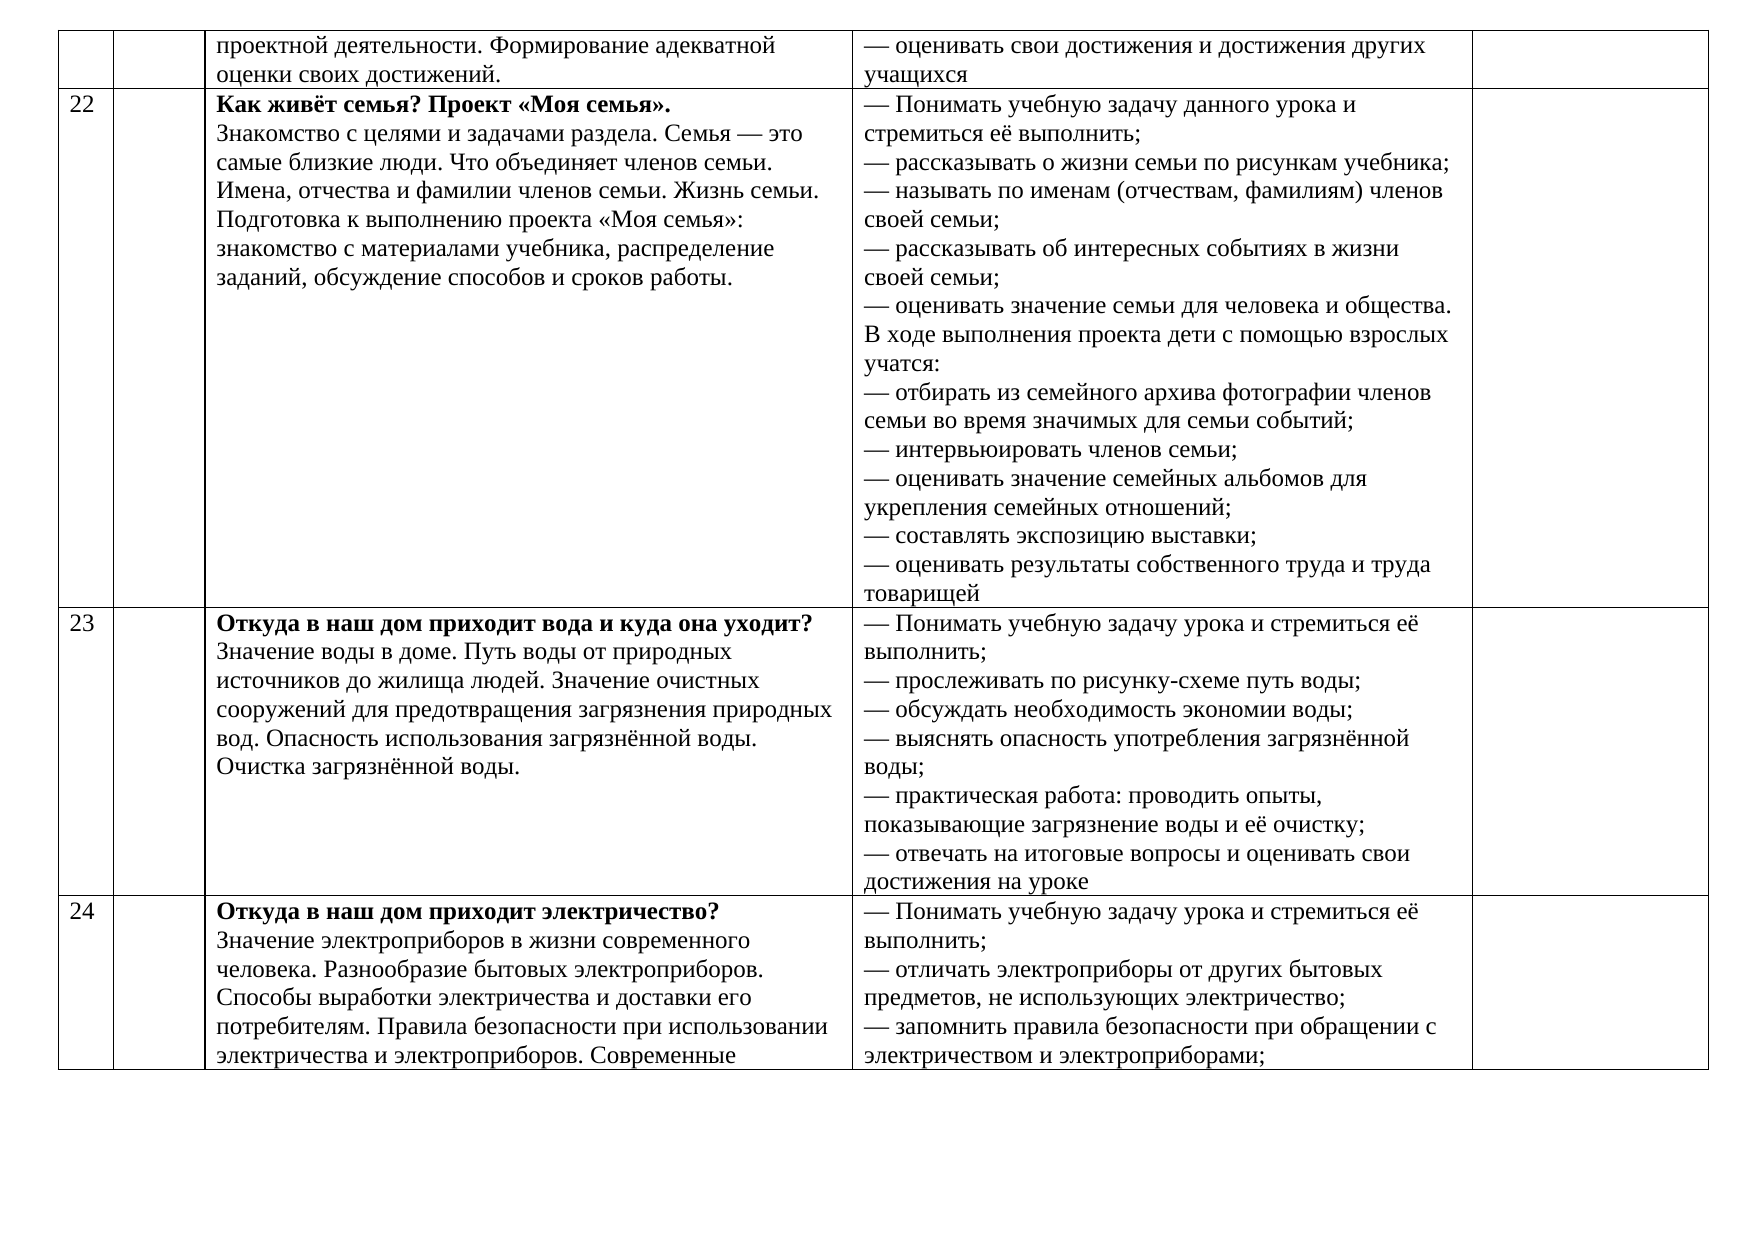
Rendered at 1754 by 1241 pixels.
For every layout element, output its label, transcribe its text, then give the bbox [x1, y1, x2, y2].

table_cell — Понимать учебную задачу данного урока и стремиться её выполнить; — рассказывать о жизни семьи по рисункам учебника; — называть по именам (отчествам, фамилиям) членов своей семьи; — рассказывать об интересных событиях в жизни своей семьи; — оценивать значение семьи для человека и общества. В ходе выполнения проекта дети с помощью взрослых учатся: — отбирать из семейного архива фотографии членов семьи во время значимых для семьи событий; — интервьюировать членов семьи; — оценивать значение семейных альбомов для укрепления семейных отношений; — составлять экспозицию выставки; — оценивать результаты собственного труда и труда товарищей [853, 89, 1472, 607]
table_cell [1473, 608, 1708, 895]
table_cell [114, 31, 204, 88]
table_cell 24 [59, 896, 113, 1069]
table_cell Как живёт семья? Проект «Моя семья». Знакомство с целями и задачами раздела. Семья — это самые близкие люди. Что объединяет членов семьи. Имена, отчества и фамилии членов семьи. Жизнь семьи. Подготовка к выполнению проекта «Моя семья»: знакомство с материалами учебника, распределение заданий, обсуждение способов и сроков работы. [206, 89, 852, 607]
table_cell 23 [59, 608, 113, 895]
table_cell Откуда в наш дом приходит вода и куда она уходит? Значение воды в доме. Путь воды от природных источников до жилища людей. Значение очистных сооружений для предотвращения загрязнения природных вод. Опасность использования загрязнённой воды. Очистка загрязнённой воды. [206, 608, 852, 895]
table_cell [114, 89, 204, 607]
table_cell [114, 608, 204, 895]
table_cell [1473, 89, 1708, 607]
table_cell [206, 31, 852, 88]
table_cell [114, 896, 204, 1069]
table_cell 21 [59, 31, 113, 88]
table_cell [853, 896, 1472, 1069]
table_cell [1473, 31, 1708, 88]
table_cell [206, 896, 852, 1069]
table_cell — Понимать учебную задачу урока и стремиться её выполнить; — прослеживать по рисунку-схеме путь воды; — обсуждать необходимость экономии воды; — выяснять опасность употребления загрязнённой воды; — практическая работа: проводить опыты, показывающие загрязнение воды и её очистку; — отвечать на итоговые вопросы и оценивать свои достижения на уроке [853, 608, 1472, 895]
table_cell [1473, 896, 1708, 1069]
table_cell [853, 31, 1472, 88]
table_cell 22 [59, 89, 113, 607]
